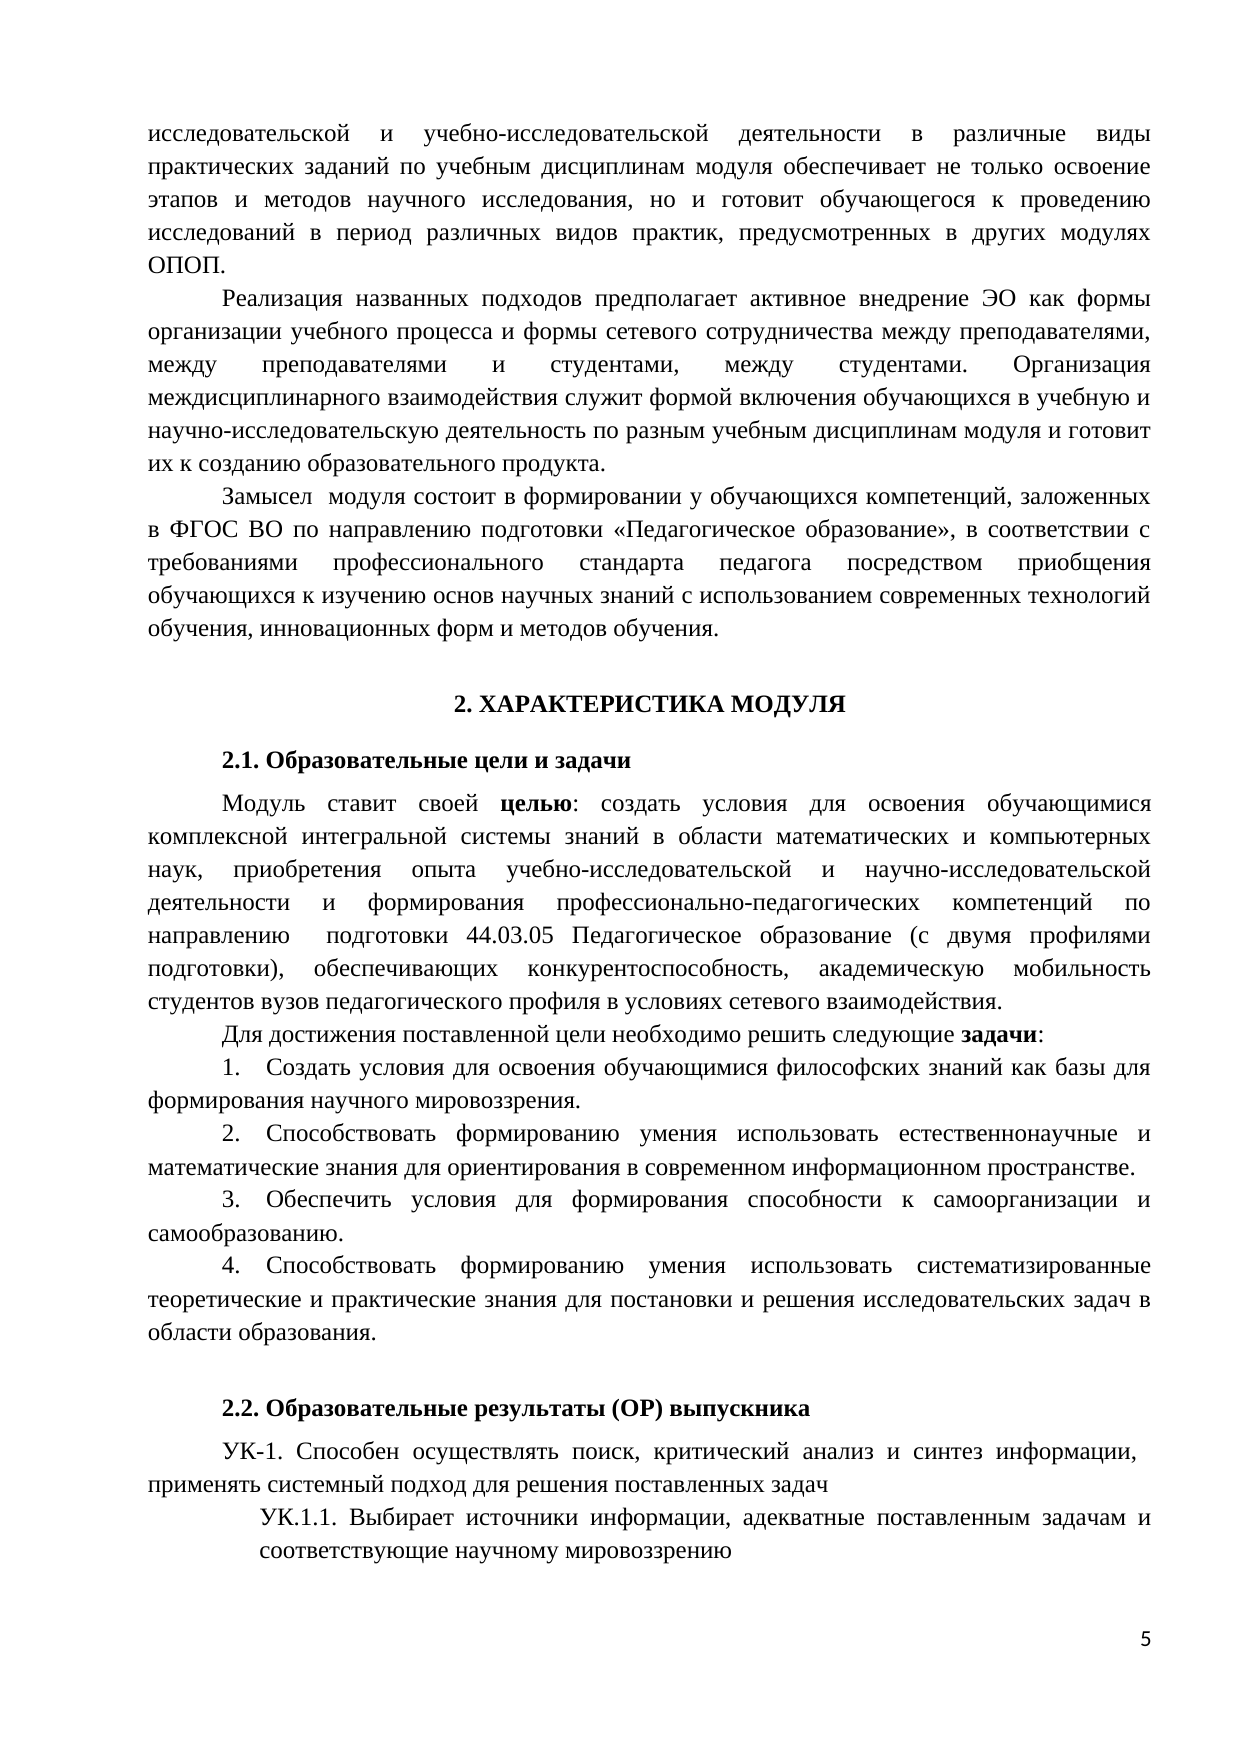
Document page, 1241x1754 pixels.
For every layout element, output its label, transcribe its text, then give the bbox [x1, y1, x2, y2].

text Модуль ставит своей целью: создать условия для освоения обучающимися комплексной интегральной системы знаний в области математических и компьютерных наук, приобретения опыта учебно-исследовательской и научно-исследовательской деятельности и формирования профессионально-педагогических компетенций по направлению подготовки 44.03.05 Педагогическое образование (с двумя профилями подготовки), обеспечивающих конкурентоспособность, академическую мобильность студентов вузов педагогического профиля в условиях сетевого взаимодействия. [148, 788, 1152, 1015]
list Обеспечить условия для формирования способности к самоорганизации и самообразованию. [148, 1184, 1152, 1246]
list Способствовать формированию умения использовать естественнонаучные и математические знания для ориентирования в современном информационном пространстве. [148, 1118, 1152, 1180]
text 2.1. Образовательные цели и задачи [148, 745, 1152, 774]
text УК-1. Способен осуществлять поиск, критический анализ и синтез информации, применять системный подход для решения поставленных задач [148, 1436, 1138, 1498]
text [148, 118, 1152, 279]
text 2.2. Образовательные результаты (ОР) выпускника [148, 1393, 1138, 1422]
text Замысел модуля состоит в формировании у обучающихся компетенций, заложенных в ФГОС ВО по направлению подготовки «Педагогическое образование», в соответствии с требованиями профессионального стандарта педагога посредством приобщения обучающихся к изучению основ научных знаний с использованием современных технологий обучения, инновационных форм и методов обучения. [148, 481, 1152, 642]
list Способствовать формированию умения использовать систематизированные теоретические и практические знания для постановки и решения исследовательских задач в области образования. [148, 1251, 1152, 1345]
text Для достижения поставленной цели необходимо решить следующие задачи: [148, 1019, 1152, 1048]
text Реализация названных подходов предполагает активное внедрение ЭО как формы организации учебного процесса и формы сетевого сотрудничества между преподавателями, между преподавателями и студентами, между студентами. Организация междисциплинарного взаимодействия служит формой включения обучающихся в учебную и научно-исследовательскую деятельность по разным учебным дисциплинам модуля и готовит их к созданию образовательного продукта. [148, 283, 1152, 477]
list УК.1.1. Выбирает источники информации, адекватные поставленным задачам и соответствующие научному мировоззрению [259, 1502, 1152, 1564]
text 2. ХАРАКТЕРИСТИКА МОДУЛЯ [148, 689, 1152, 718]
list Создать условия для освоения обучающимися философских знаний как базы для формирования научного мировоззрения. [148, 1052, 1152, 1114]
